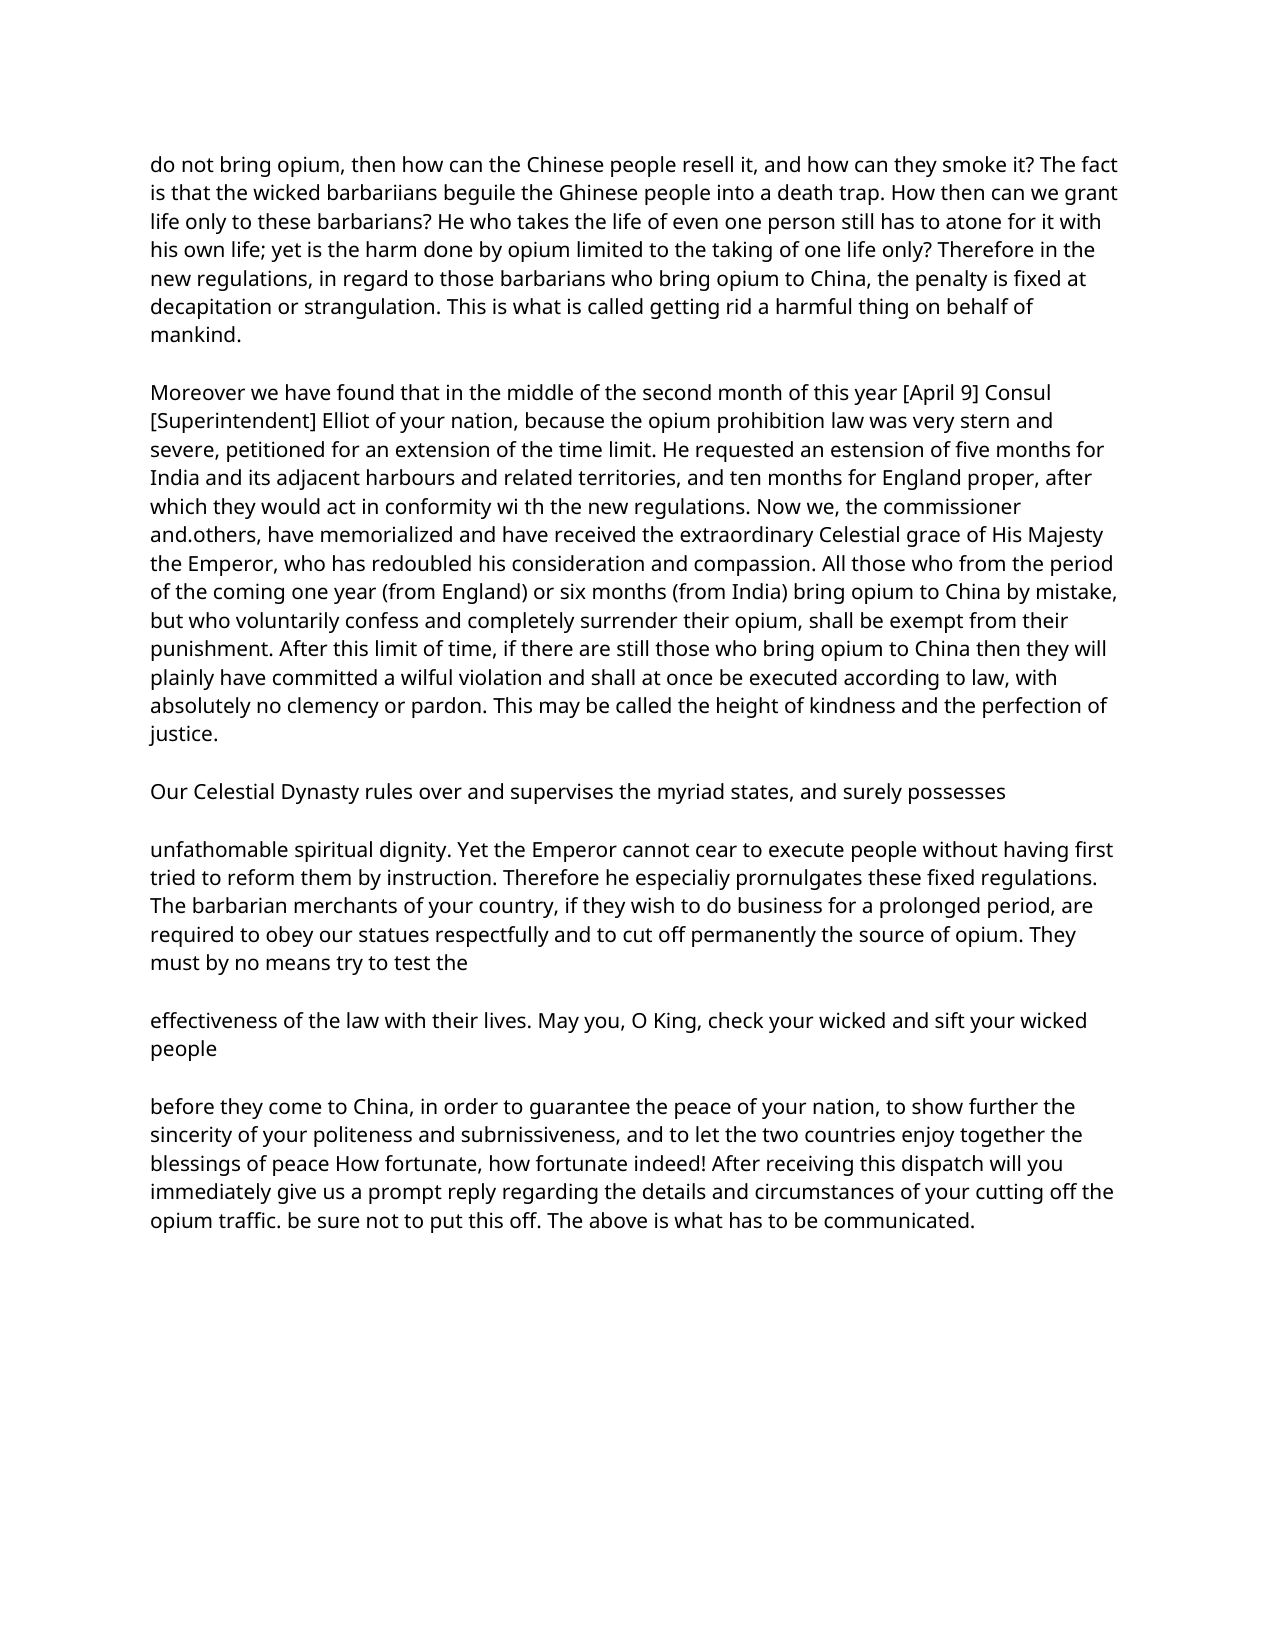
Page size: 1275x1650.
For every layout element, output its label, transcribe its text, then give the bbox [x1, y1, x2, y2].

text Moreover we have found that in the middle of the second month of this year [April 9] Consul [Superintendent] Elliot of your nation, because the opium prohibition law was very stern and severe, petitioned for an extension of the time limit. He requested an estension of five months for India and its adjacent harbours and related territories, and ten months for England proper, after which they would act in conformity wi th the new regulations. Now we, the commissioner and.others, have memorialized and have received the extraordinary Celestial grace of His Majesty the Emperor, who has redoubled his consideration and compassion. All those who from the period of the coming one year (from England) or six months (from India) bring opium to China by mistake, but who voluntarily confess and completely surrender their opium, shall be exempt from their punishment. After this limit of time, if there are still those who bring opium to China then they will plainly have committed a wilful violation and shall at once be executed according to law, with absolutely no clemency or pardon. This may be called the height of kindness and the perfection of justice. [150, 378, 1125, 748]
text before they come to China, in order to guarantee the peace of your nation, to show further the sincerity of your politeness and subrnissiveness, and to let the two countries enjoy together the blessings of peace How fortunate, how fortunate indeed! After receiving this dispatch will you immediately give us a prompt reply regarding the details and circumstances of your cutting off the opium traffic. be sure not to put this off. The above is what has to be communicated. [150, 1092, 1125, 1234]
text Our Celestial Dynasty rules over and supervises the myriad states, and surely possesses [150, 777, 1125, 806]
text effectiveness of the law with their lives. May you, O King, check your wicked and sift your wicked people [150, 1006, 1125, 1063]
text unfathomable spiritual dignity. Yet the Emperor cannot cear to execute people without having first tried to reform them by instruction. Therefore he especialiy prornulgates these fixed regulations. The barbarian merchants of your country, if they wish to do business for a prolonged period, are required to obey our statues respectfully and to cut off permanently the source of opium. They must by no means try to test the [150, 835, 1125, 977]
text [150, 150, 1125, 349]
